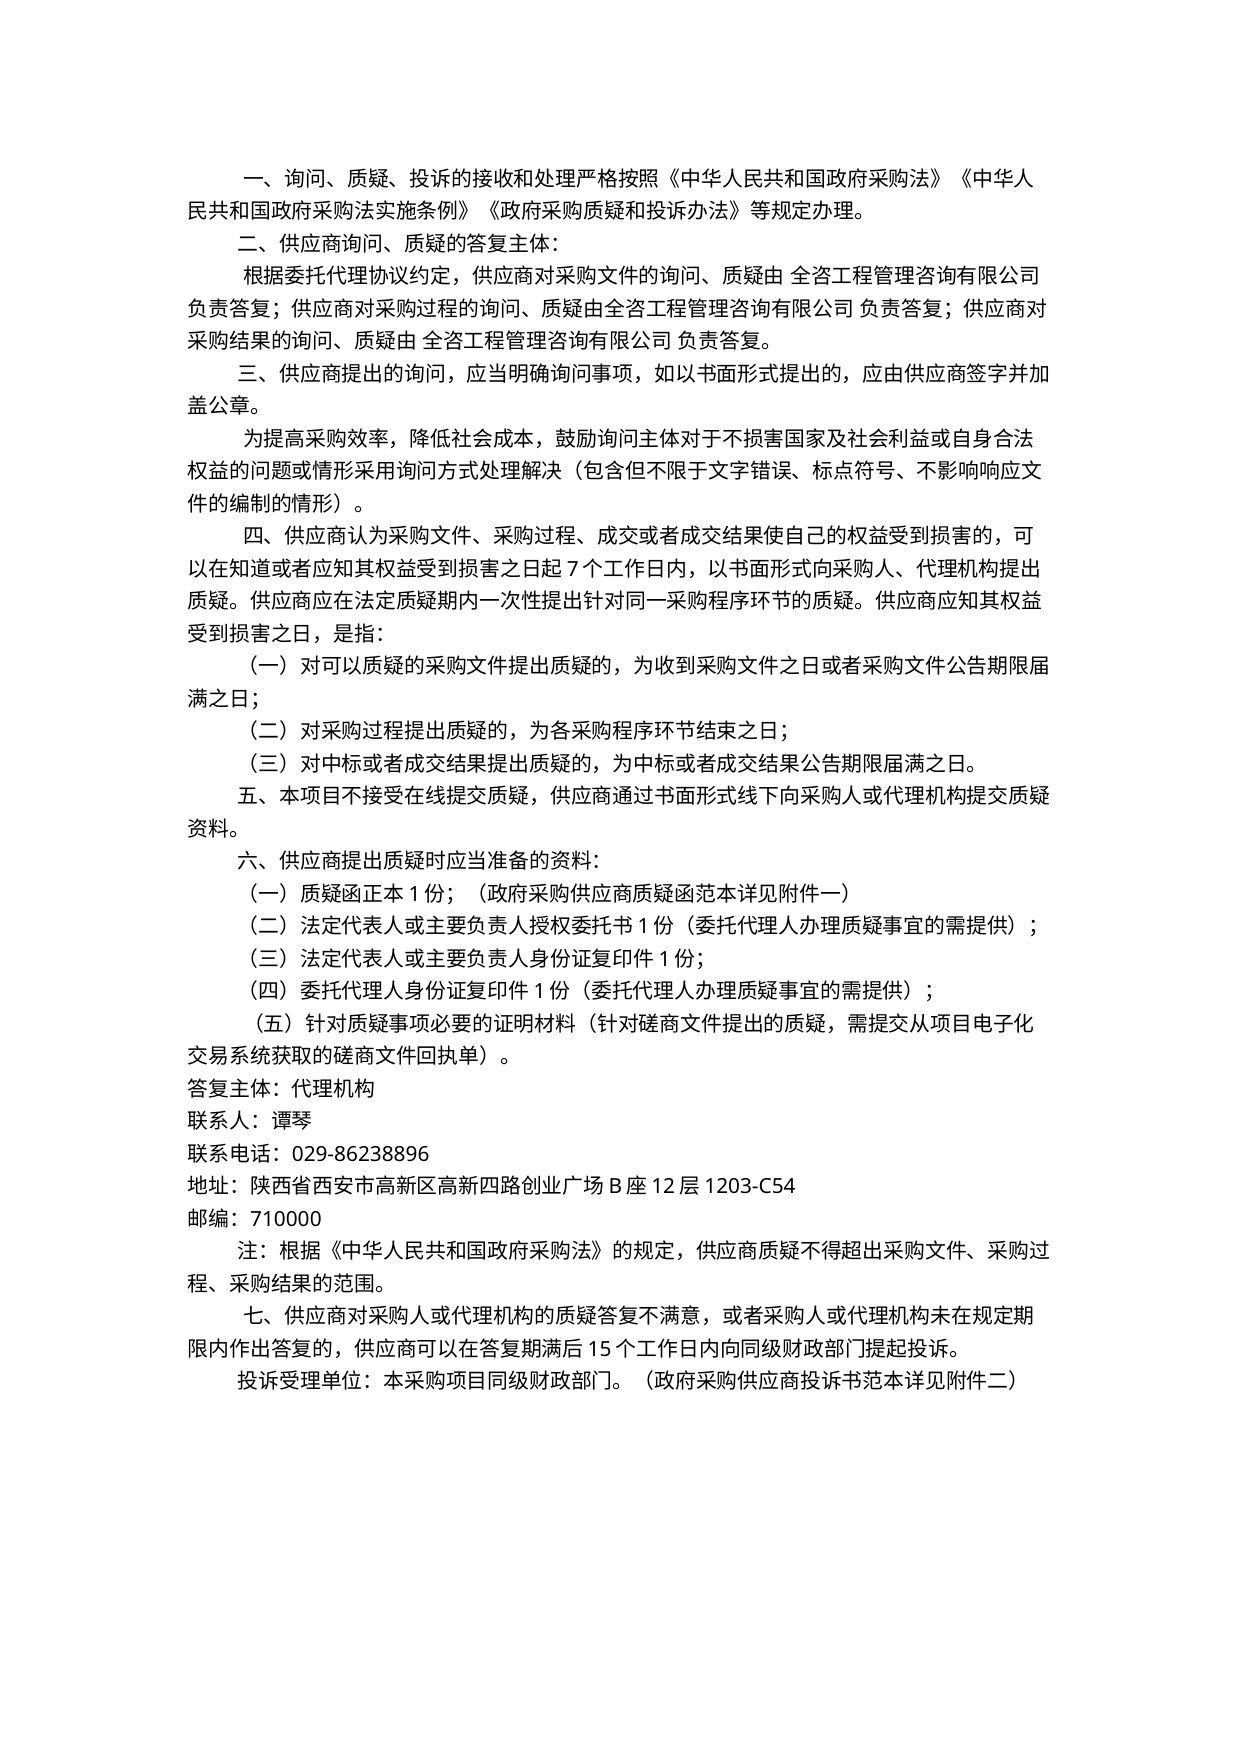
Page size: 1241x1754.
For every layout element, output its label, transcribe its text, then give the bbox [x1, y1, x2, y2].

text （一）质疑函正本1份；（政府采购供应商质疑函范本详见附件一） [187, 877, 1053, 909]
text 一、询问、质疑、投诉的接收和处理严格按照《中华人民共和国政府采购法》《中华人民共和国政府采购法实施条例》《政府采购质疑和投诉办法》等规定办理。 [187, 162, 1053, 227]
text 四、供应商认为采购文件、采购过程、成交或者成交结果使自己的权益受到损害的，可以在知道或者应知其权益受到损害之日起7个工作日内，以书面形式向采购人、代理机构提出质疑。供应商应在法定质疑期内一次性提出针对同一采购程序环节的质疑。供应商应知其权益受到损害之日，是指： [187, 519, 1053, 649]
text 联系电话：029-86238896 [187, 1137, 1053, 1169]
text 三、供应商提出的询问，应当明确询问事项，如以书面形式提出的，应由供应商签字并加盖公章。 [187, 357, 1053, 422]
text 为提高采购效率，降低社会成本，鼓励询问主体对于不损害国家及社会利益或自身合法权益的问题或情形采用询问方式处理解决（包含但不限于文字错误、标点符号、不影响响应文件的编制的情形）。 [187, 422, 1053, 519]
text （四）委托代理人身份证复印件1份（委托代理人办理质疑事宜的需提供）； [187, 974, 1053, 1007]
text 根据委托代理协议约定，供应商对采购文件的询问、质疑由 全咨工程管理咨询有限公司 负责答复；供应商对采购过程的询问、质疑由全咨工程管理咨询有限公司 负责答复；供应商对采购结果的询问、质疑由 全咨工程管理咨询有限公司 负责答复。 [187, 259, 1053, 357]
text （三）法定代表人或主要负责人身份证复印件1份； [187, 942, 1053, 974]
text 投诉受理单位：本采购项目同级财政部门。（政府采购供应商投诉书范本详见附件二） [187, 1364, 1053, 1397]
text 六、供应商提出质疑时应当准备的资料： [187, 844, 1053, 877]
text 注：根据《中华人民共和国政府采购法》的规定，供应商质疑不得超出采购文件、采购过程、采购结果的范围。 [187, 1234, 1053, 1299]
text （一）对可以质疑的采购文件提出质疑的，为收到采购文件之日或者采购文件公告期限届满之日； [187, 649, 1053, 714]
text （五）针对质疑事项必要的证明材料（针对磋商文件提出的质疑，需提交从项目电子化交易系统获取的磋商文件回执单）。 [187, 1007, 1053, 1072]
text 五、本项目不接受在线提交质疑，供应商通过书面形式线下向采购人或代理机构提交质疑资料。 [187, 779, 1053, 844]
text 七、供应商对采购人或代理机构的质疑答复不满意，或者采购人或代理机构未在规定期限内作出答复的，供应商可以在答复期满后15个工作日内向同级财政部门提起投诉。 [187, 1299, 1053, 1364]
text 二、供应商询问、质疑的答复主体： [187, 227, 1053, 259]
text （三）对中标或者成交结果提出质疑的，为中标或者成交结果公告期限届满之日。 [187, 747, 1053, 779]
text （二）法定代表人或主要负责人授权委托书1份（委托代理人办理质疑事宜的需提供）； [187, 909, 1053, 942]
text 答复主体：代理机构 [187, 1072, 1053, 1104]
text 联系人：谭琴 [187, 1104, 1053, 1137]
text （二）对采购过程提出质疑的，为各采购程序环节结束之日； [187, 714, 1053, 747]
text 邮编：710000 [187, 1202, 1053, 1234]
text 地址：陕西省西安市高新区高新四路创业广场B座12层1203-C54 [187, 1169, 1053, 1202]
